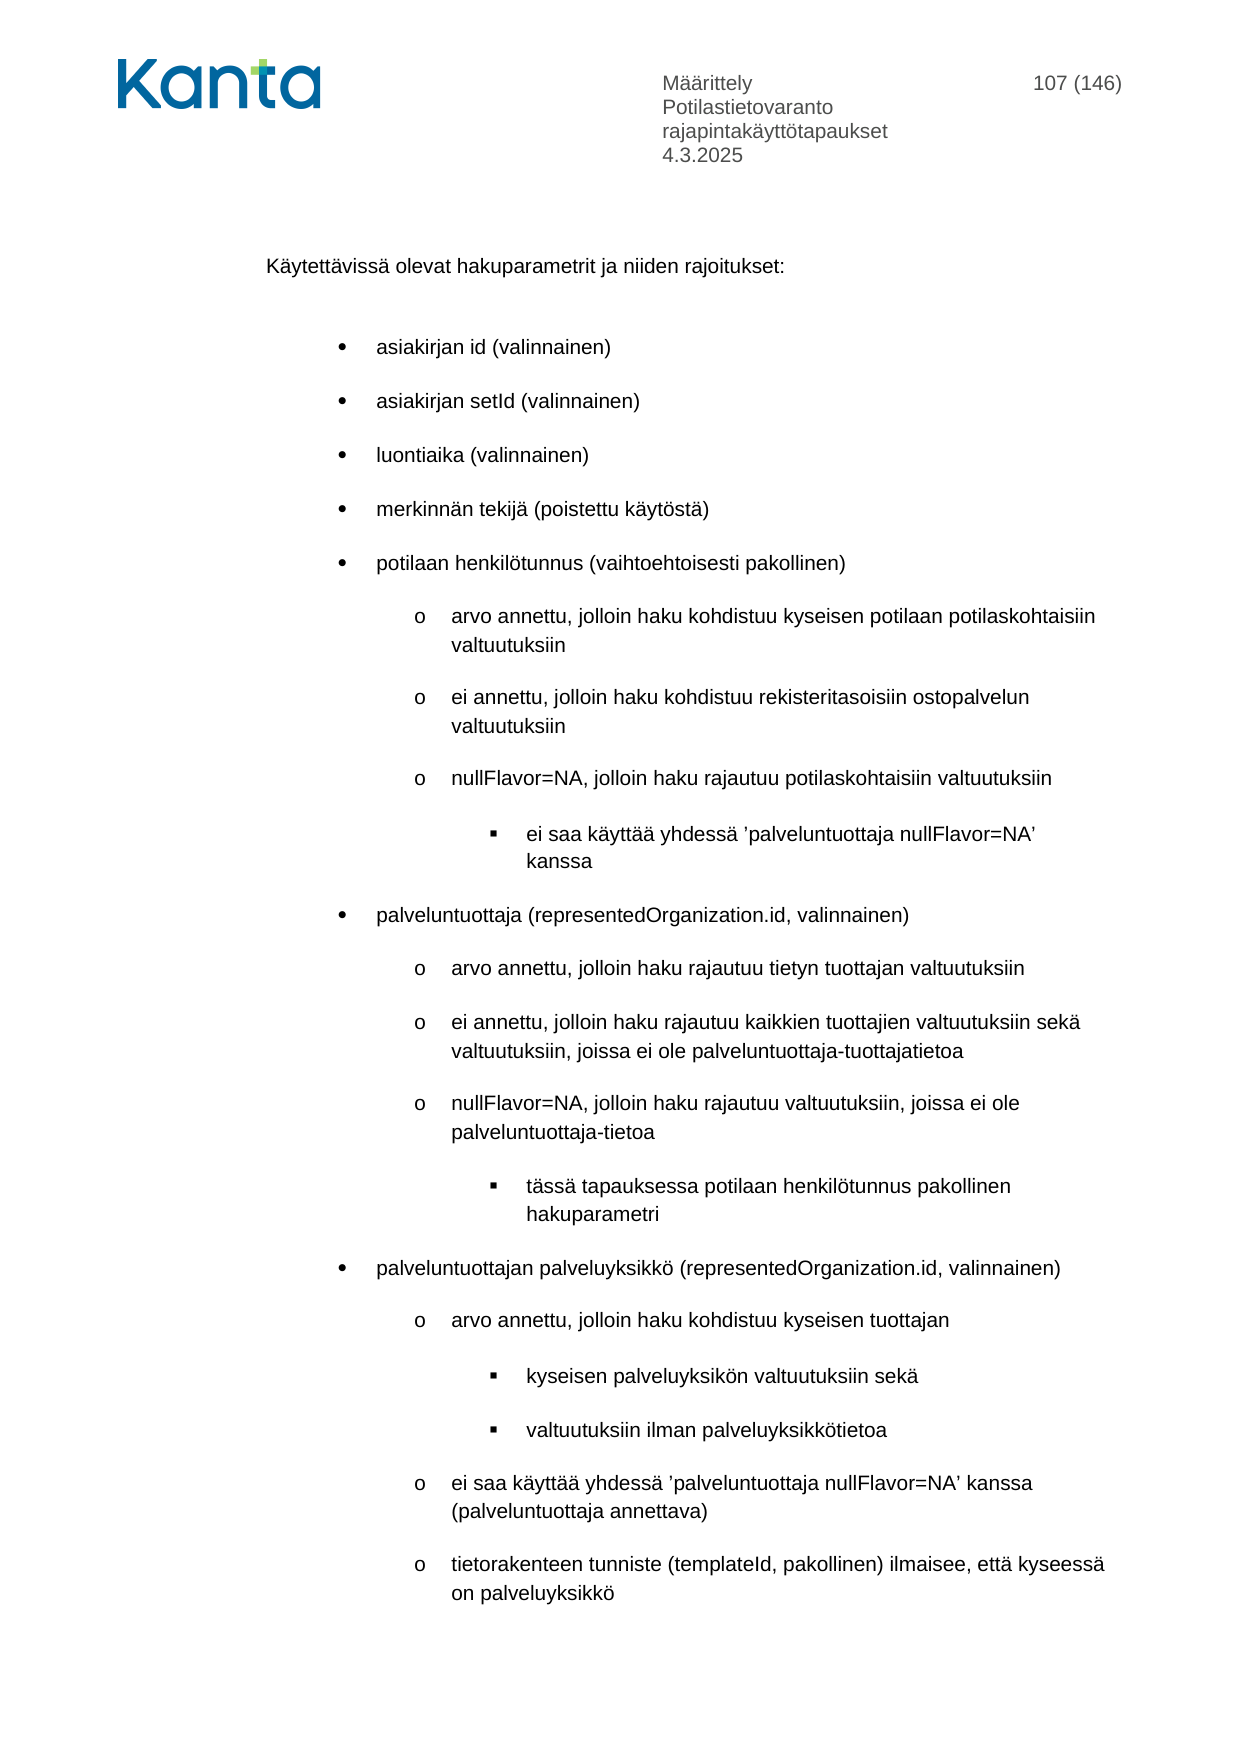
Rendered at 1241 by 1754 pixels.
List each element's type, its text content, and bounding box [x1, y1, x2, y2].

list arvo annettu, jolloin haku kohdistuu kyseisen potilaan potilaskohtaisiin valtuutuksiin [414, 602, 1107, 657]
list ei saa käyttää yhdessä ’palveluntuottaja nullFlavor=NA’ kanssa [489, 819, 1107, 873]
list luontiaika (valinnainen) [339, 440, 1107, 467]
list palveluntuottajan palveluyksikkö (representedOrganization.id, valinnainen) [339, 1252, 1107, 1279]
list nullFlavor=NA, jolloin haku rajautuu potilaskohtaisiin valtuutuksiin [414, 765, 1107, 792]
list ei annettu, jolloin haku kohdistuu rekisteritasoisiin ostopalvelun valtuutuksiin [414, 684, 1107, 738]
list ei annettu, jolloin haku rajautuu kaikkien tuottajien valtuutuksiin sekä valtuutuksiin, joissa ei ole palveluntuottaja-tuottajatietoa [414, 1009, 1107, 1063]
text Käytettävissä olevat hakuparametrit ja niiden rajoitukset: [266, 254, 1107, 278]
list arvo annettu, jolloin haku kohdistuu kyseisen tuottajan [414, 1307, 1107, 1334]
picture [118, 59, 321, 109]
list asiakirjan id (valinnainen) [339, 332, 1107, 359]
list palveluntuottaja (representedOrganization.id, valinnainen) [339, 900, 1107, 927]
list valtuutuksiin ilman palveluyksikkötietoa [489, 1415, 1107, 1442]
list tässä tapauksessa potilaan henkilötunnus pakollinen hakuparametri [489, 1171, 1107, 1225]
list arvo annettu, jolloin haku rajautuu tietyn tuottajan valtuutuksiin [414, 954, 1107, 982]
list asiakirjan setId (valinnainen) [339, 386, 1107, 413]
list kyseisen palveluyksikön valtuutuksiin sekä [489, 1361, 1107, 1388]
list ei saa käyttää yhdessä ’palveluntuottaja nullFlavor=NA’ kanssa (palveluntuottaja annettava) [414, 1469, 1107, 1523]
list nullFlavor=NA, jolloin haku rajautuu valtuutuksiin, joissa ei ole palveluntuottaja-tietoa [414, 1090, 1107, 1144]
list potilaan henkilötunnus (vaihtoehtoisesti pakollinen) [339, 548, 1107, 575]
list tietorakenteen tunniste (templateId, pakollinen) ilmaisee, että kyseessä on palveluyksikkö [414, 1550, 1107, 1604]
list merkinnän tekijä (poistettu käytöstä) [339, 494, 1107, 521]
